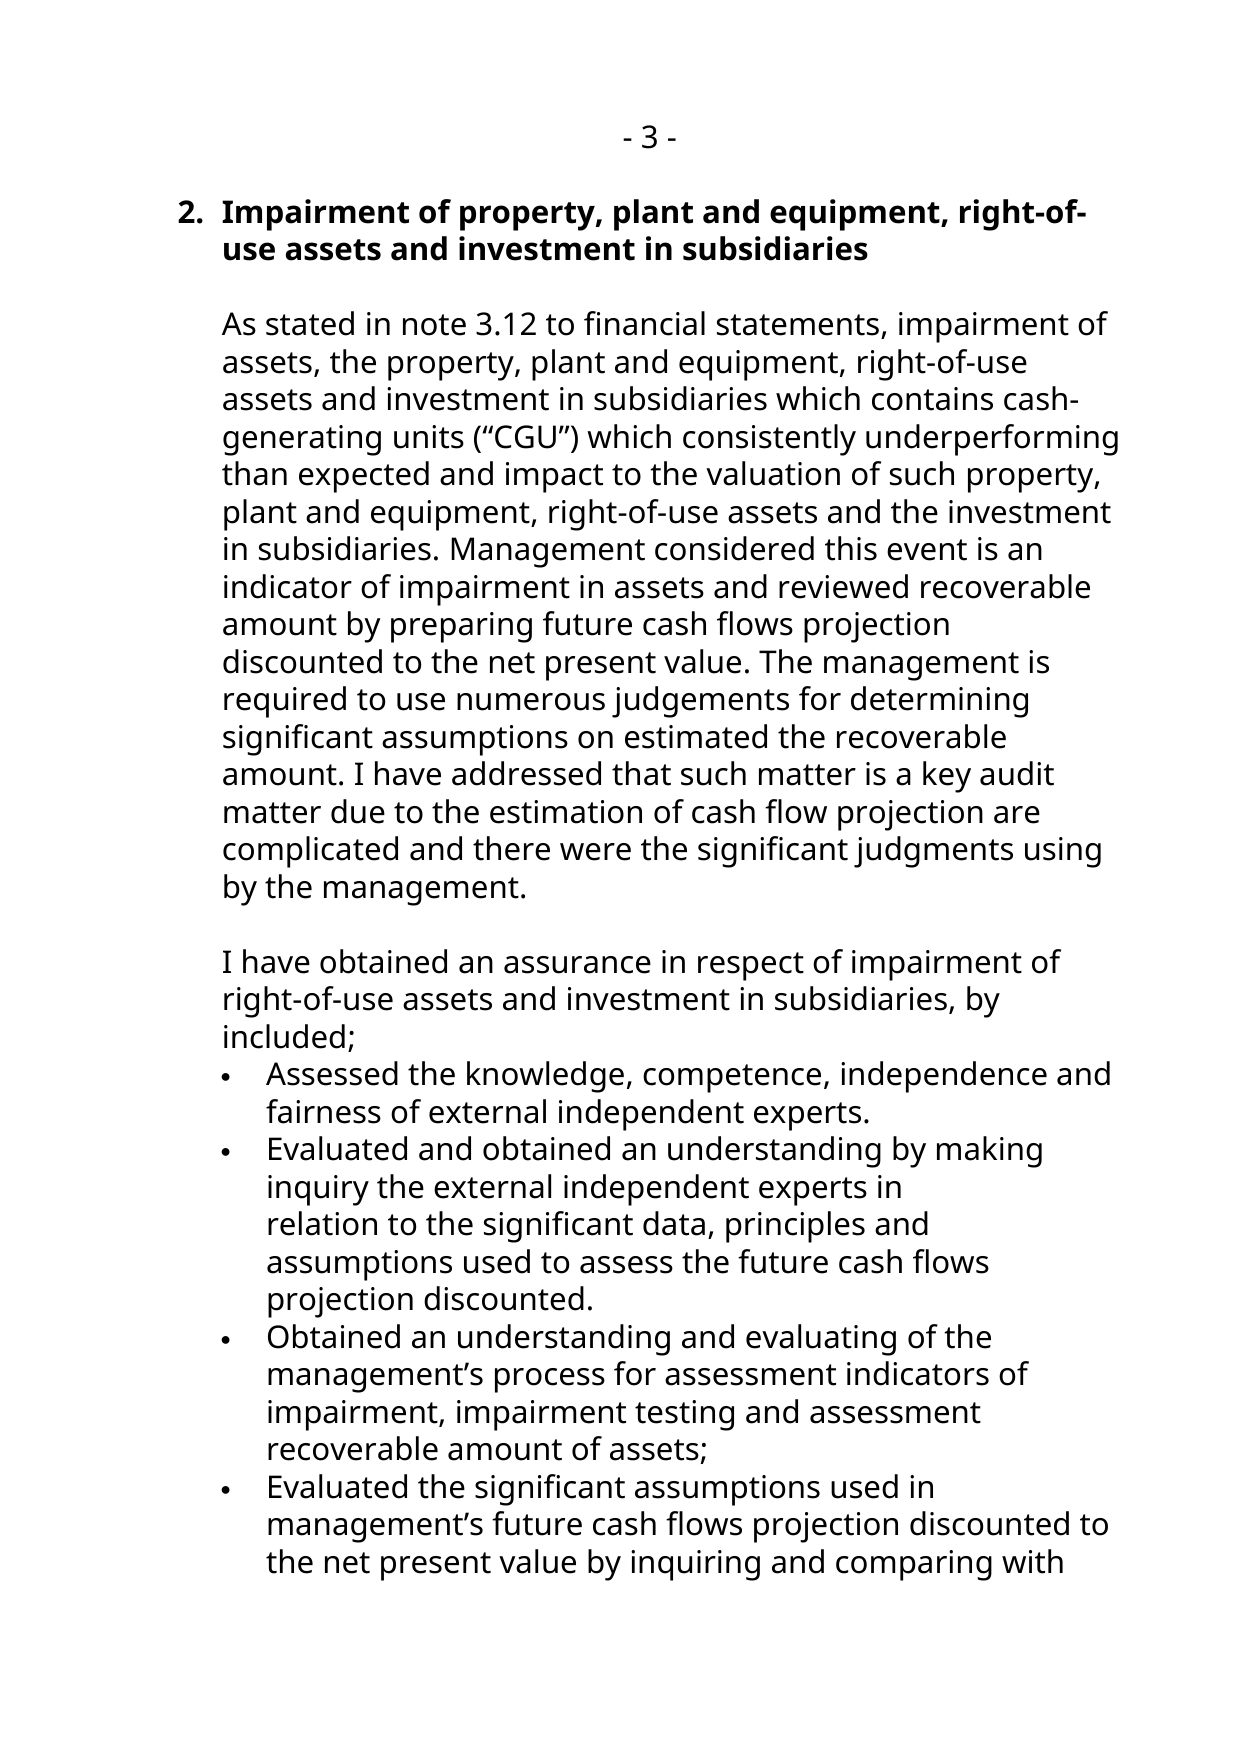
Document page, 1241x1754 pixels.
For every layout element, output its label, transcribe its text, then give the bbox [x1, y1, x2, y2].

list Obtained an understanding and evaluating of the management’s process for assessment indicators of impairment, impairment testing and assessment recoverable amount of assets; [222, 1318, 1122, 1468]
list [222, 1468, 1122, 1581]
text I have obtained an assurance in respect of impairment of right-of-use assets and investment in subsidiaries, by included; [222, 943, 1122, 1056]
list Assessed the knowledge, competence, independence and fairness of external independent experts. [222, 1056, 1122, 1131]
list Evaluated and obtained an understanding by making inquiry the external independent experts in [222, 1131, 1122, 1206]
text - 3 - [177, 118, 1122, 156]
text relation to the significant data, principles and assumptions used to assess the future cash flows projection discounted. [266, 1206, 1122, 1318]
text As stated in note 3.12 to financial statements, impairment of assets, the property, plant and equipment, right-of-use assets and investment in subsidiaries which contains cash-generating units (“CGU”) which consistently underperforming than expected and impact to the valuation of such property, plant and equipment, right-of-use assets and the investment in subsidiaries. Management considered this event is an indicator of impairment in assets and reviewed recoverable amount by preparing future cash flows projection discounted to the net present value. The management is required to use numerous judgements for determining significant assumptions on estimated the recoverable amount. I have addressed that such matter is a key audit matter due to the estimation of cash flow projection are complicated and there were the significant judgments using by the management. [222, 306, 1122, 906]
list Impairment of property, plant and equipment, right-of-use assets and investment in subsidiaries [177, 193, 1122, 268]
